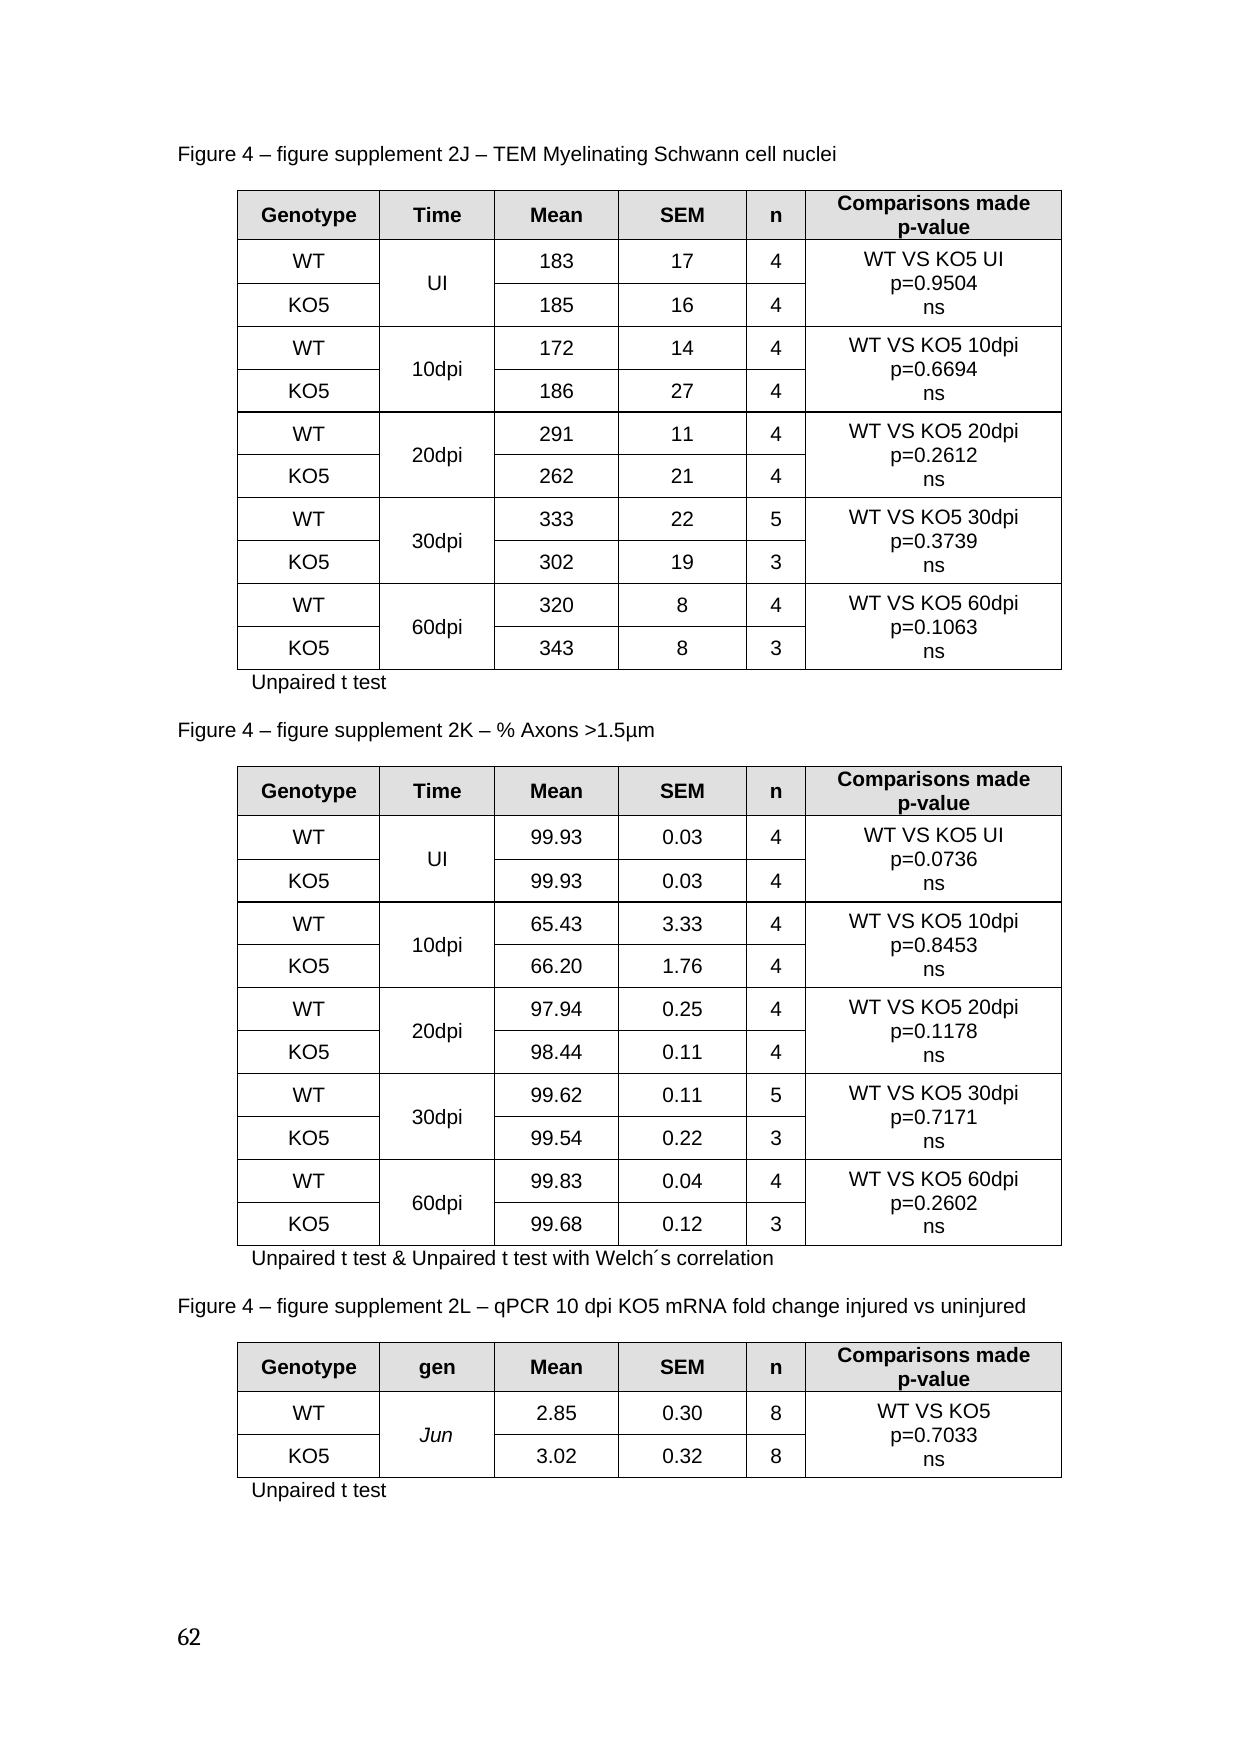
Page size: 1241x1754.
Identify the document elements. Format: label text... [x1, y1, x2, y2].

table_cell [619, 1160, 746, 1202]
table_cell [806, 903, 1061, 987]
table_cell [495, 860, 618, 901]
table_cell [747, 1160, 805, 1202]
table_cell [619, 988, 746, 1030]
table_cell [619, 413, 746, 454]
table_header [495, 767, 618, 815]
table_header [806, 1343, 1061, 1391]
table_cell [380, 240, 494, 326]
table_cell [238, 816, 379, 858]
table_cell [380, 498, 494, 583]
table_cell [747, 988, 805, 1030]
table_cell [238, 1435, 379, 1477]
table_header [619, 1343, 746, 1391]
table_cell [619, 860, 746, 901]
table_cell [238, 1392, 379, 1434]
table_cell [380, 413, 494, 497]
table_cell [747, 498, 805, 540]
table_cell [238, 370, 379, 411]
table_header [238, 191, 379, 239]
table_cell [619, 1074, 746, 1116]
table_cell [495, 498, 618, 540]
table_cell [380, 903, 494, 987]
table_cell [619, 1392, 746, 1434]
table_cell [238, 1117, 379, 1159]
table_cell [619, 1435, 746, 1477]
text Unpaired t test [177, 1478, 1063, 1502]
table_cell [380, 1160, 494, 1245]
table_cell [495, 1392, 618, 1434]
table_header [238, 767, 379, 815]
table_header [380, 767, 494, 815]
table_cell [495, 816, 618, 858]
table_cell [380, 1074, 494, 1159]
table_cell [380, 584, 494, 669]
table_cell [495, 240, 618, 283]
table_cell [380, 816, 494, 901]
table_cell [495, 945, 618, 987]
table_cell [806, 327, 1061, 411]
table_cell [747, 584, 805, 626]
text Unpaired t test [177, 670, 1063, 694]
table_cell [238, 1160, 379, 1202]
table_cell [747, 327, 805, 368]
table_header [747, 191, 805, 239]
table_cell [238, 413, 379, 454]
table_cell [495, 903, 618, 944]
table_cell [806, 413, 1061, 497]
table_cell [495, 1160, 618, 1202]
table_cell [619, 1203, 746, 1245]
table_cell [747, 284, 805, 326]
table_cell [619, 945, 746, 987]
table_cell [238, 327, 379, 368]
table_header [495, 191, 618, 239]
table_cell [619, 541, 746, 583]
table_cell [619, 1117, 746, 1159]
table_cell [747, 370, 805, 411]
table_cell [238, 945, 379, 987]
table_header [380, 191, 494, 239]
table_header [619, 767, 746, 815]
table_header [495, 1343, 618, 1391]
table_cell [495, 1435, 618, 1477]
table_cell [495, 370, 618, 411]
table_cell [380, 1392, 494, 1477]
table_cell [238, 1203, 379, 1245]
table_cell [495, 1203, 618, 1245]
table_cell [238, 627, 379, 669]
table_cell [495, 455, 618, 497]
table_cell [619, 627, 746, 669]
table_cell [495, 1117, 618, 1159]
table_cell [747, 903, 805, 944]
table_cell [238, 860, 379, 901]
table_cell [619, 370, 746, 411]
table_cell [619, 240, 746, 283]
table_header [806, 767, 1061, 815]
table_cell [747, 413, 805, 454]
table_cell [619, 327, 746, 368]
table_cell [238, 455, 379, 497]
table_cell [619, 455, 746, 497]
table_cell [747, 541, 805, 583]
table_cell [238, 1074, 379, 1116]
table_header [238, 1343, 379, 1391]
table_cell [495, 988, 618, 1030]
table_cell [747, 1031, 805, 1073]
text Figure 4 – figure supplement 2K – % Axons >1.5µm [177, 718, 1063, 742]
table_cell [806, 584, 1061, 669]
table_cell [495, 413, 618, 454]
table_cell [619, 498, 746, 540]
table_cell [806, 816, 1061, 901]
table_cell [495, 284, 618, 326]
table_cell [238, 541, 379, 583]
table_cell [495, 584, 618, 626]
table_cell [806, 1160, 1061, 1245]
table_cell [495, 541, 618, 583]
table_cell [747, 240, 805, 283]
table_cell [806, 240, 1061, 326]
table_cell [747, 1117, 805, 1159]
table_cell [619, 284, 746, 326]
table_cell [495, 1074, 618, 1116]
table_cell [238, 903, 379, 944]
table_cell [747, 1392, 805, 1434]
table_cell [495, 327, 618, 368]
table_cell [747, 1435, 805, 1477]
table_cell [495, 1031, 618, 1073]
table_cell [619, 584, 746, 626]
text Unpaired t test & Unpaired t test with Welch´s correlation [177, 1246, 1063, 1270]
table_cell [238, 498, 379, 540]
text Figure 4 – figure supplement 2J – TEM Myelinating Schwann cell nuclei [177, 142, 1063, 166]
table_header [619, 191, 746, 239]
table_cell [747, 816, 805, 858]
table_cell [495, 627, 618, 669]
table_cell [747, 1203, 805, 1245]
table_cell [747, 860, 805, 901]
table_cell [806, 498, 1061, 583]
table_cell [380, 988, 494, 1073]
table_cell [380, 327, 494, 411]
text Figure 4 – figure supplement 2L – qPCR 10 dpi KO5 mRNA fold change injured vs uninjured [177, 1294, 1063, 1318]
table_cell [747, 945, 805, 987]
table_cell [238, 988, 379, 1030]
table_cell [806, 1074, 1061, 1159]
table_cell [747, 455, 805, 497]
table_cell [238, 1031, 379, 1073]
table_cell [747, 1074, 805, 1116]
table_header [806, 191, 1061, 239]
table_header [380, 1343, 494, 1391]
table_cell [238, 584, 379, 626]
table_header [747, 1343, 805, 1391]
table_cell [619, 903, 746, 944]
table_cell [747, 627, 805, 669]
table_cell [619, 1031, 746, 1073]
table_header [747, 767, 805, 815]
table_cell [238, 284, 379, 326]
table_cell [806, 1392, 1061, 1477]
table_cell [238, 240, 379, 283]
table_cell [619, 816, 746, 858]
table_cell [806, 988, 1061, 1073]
